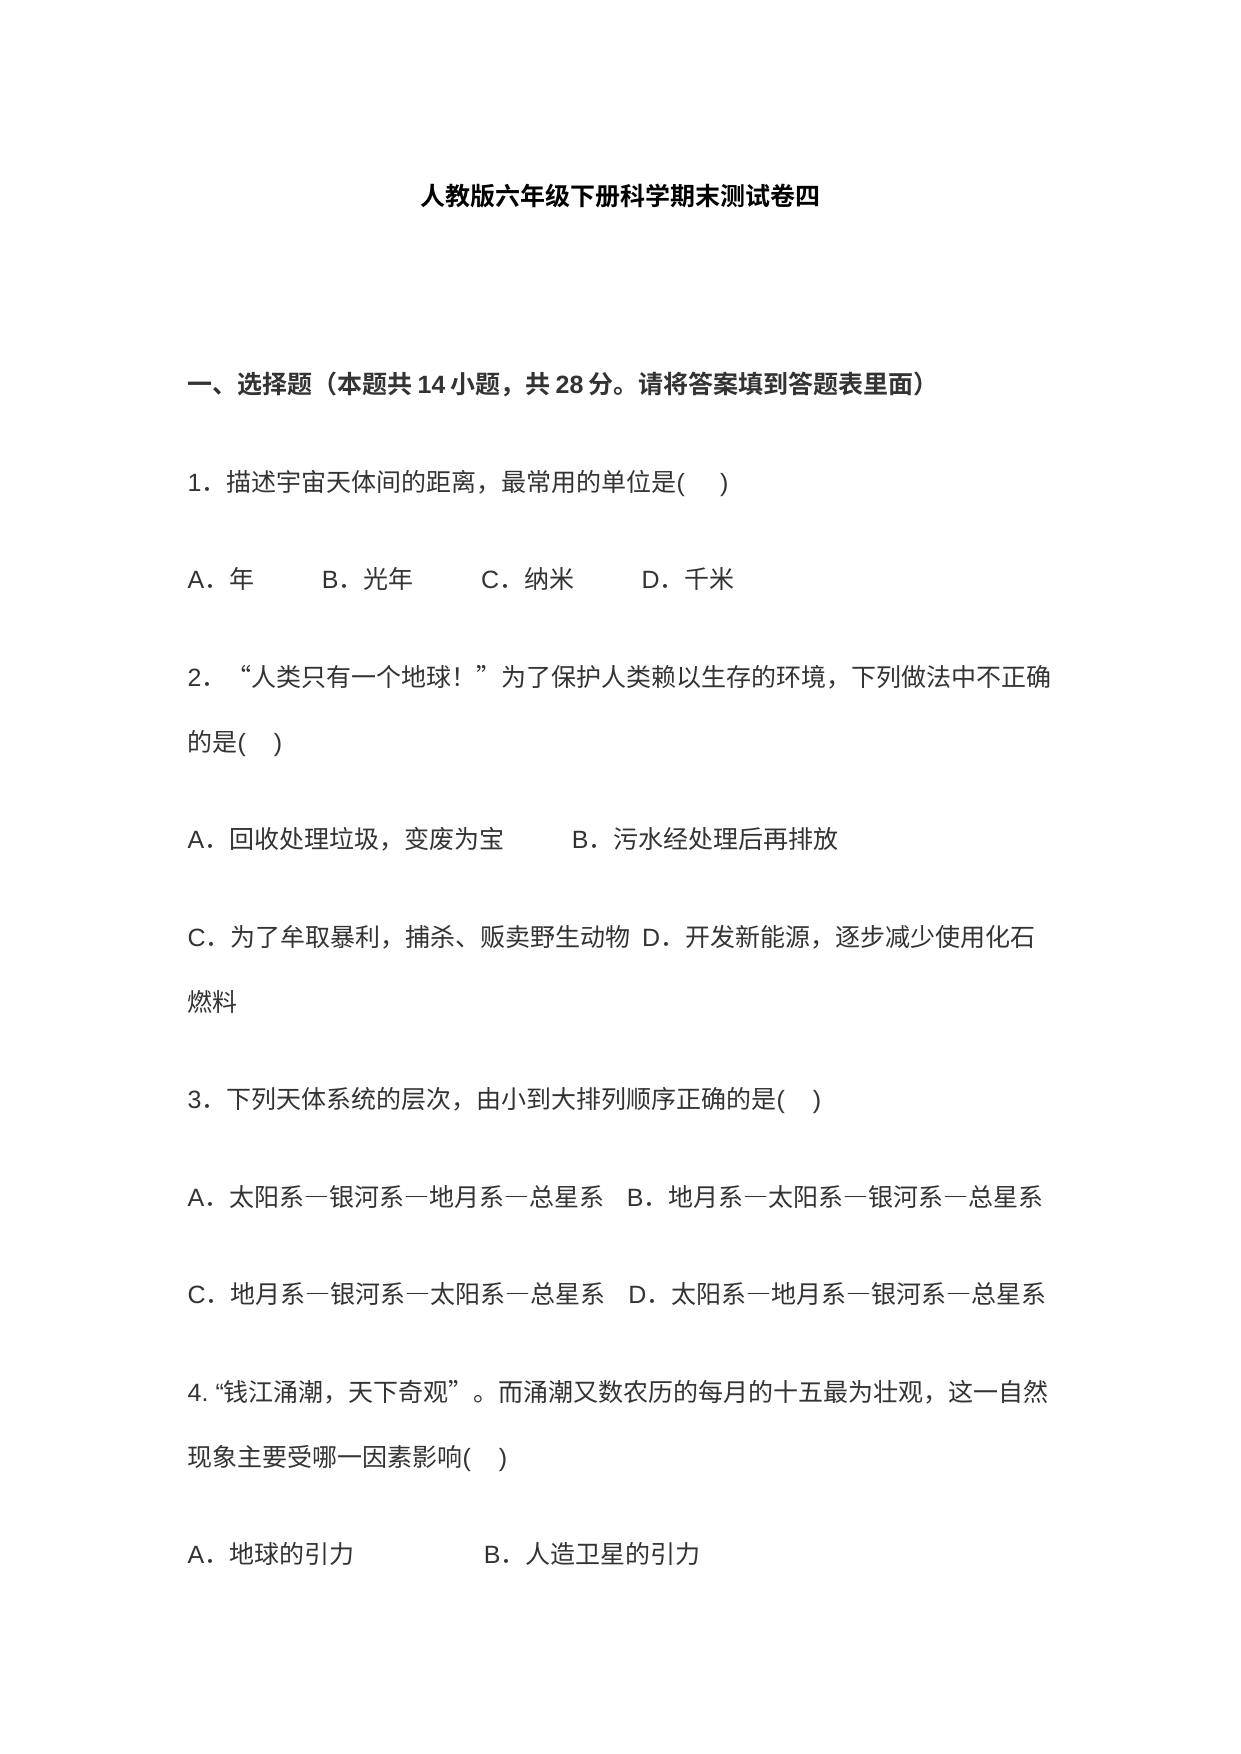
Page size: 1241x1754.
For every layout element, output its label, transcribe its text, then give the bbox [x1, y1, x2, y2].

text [187, 318, 1053, 1585]
text 人教版六年级下册科学期末测试卷四 [187, 162, 1053, 227]
